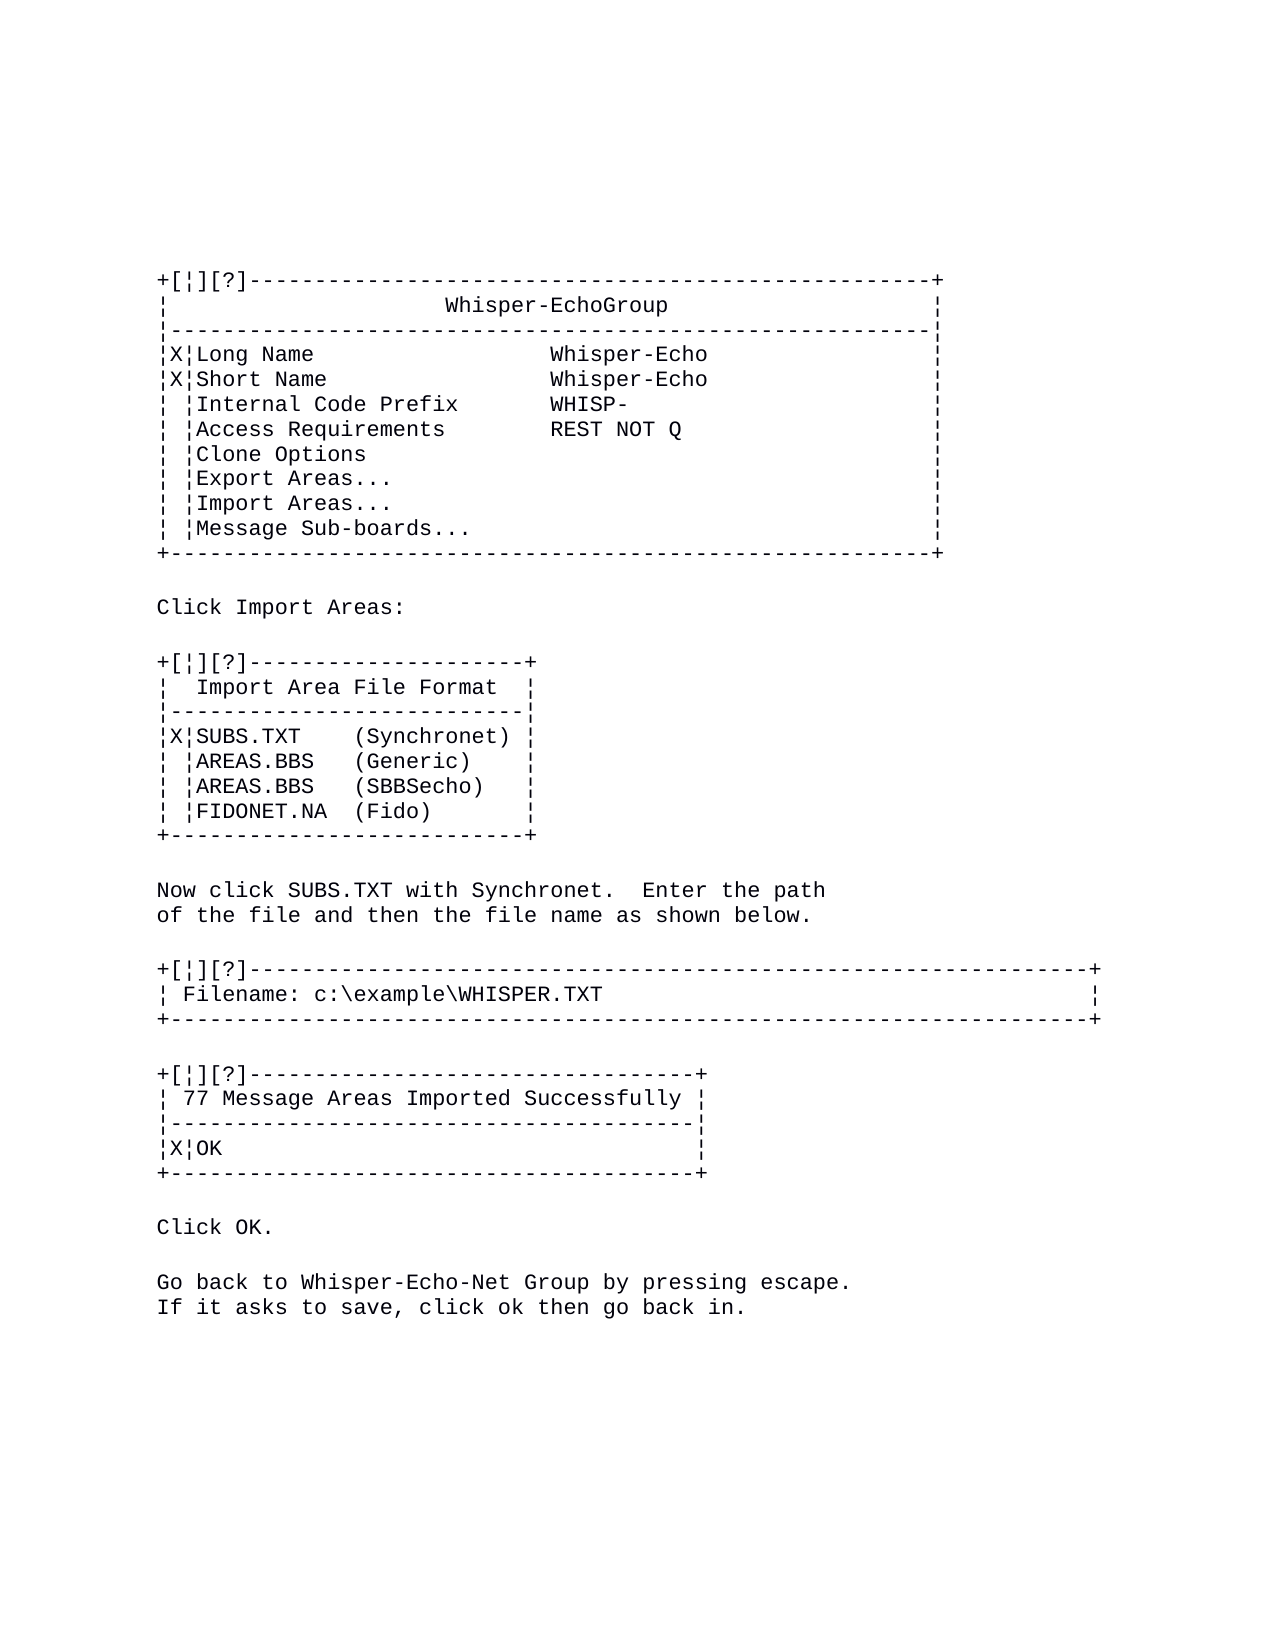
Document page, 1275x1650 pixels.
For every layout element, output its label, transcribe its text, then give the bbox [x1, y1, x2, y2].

text +----------------------------------------------------------------------+ [156, 1008, 1118, 1033]
text +---------------------------+ [156, 824, 1118, 849]
text Now click SUBS.TXT with Synchronet. Enter the path [156, 879, 1118, 904]
text ¦ ¦Access Requirements REST NOT Q ¦ [156, 418, 1118, 443]
text ¦ ¦FIDONET.NA (Fido) ¦ [156, 800, 1118, 824]
text ¦ ¦AREAS.BBS (Generic) ¦ [156, 750, 1118, 775]
text ¦ ¦Internal Code Prefix WHISP- ¦ [156, 393, 1118, 418]
text ¦X¦Short Name Whisper-Echo ¦ [156, 368, 1118, 393]
text If it asks to save, click ok then go back in. [156, 1296, 1118, 1321]
text +----------------------------------------+ [156, 1162, 1118, 1187]
text ¦ ¦Import Areas... ¦ [156, 492, 1118, 517]
text ¦ Whisper-EchoGroup ¦ [156, 294, 1118, 319]
text ¦----------------------------------------------------------¦ [156, 319, 1118, 343]
text ¦----------------------------------------¦ [156, 1112, 1118, 1137]
text ¦ Filename: c:\example\WHISPER.TXT ¦ [156, 983, 1118, 1008]
text of the file and then the file name as shown below. [156, 904, 1118, 929]
text +[¦][?]----------------------------------------------------+ [156, 269, 1118, 294]
text ¦X¦SUBS.TXT (Synchronet) ¦ [156, 725, 1118, 750]
text ¦---------------------------¦ [156, 701, 1118, 725]
text ¦X¦Long Name Whisper-Echo ¦ [156, 343, 1118, 368]
text +[¦][?]----------------------------------+ [156, 1063, 1118, 1087]
text ¦ ¦AREAS.BBS (SBBSecho) ¦ [156, 775, 1118, 800]
text ¦ ¦Export Areas... ¦ [156, 467, 1118, 492]
text ¦ Import Area File Format ¦ [156, 676, 1118, 701]
text ¦ ¦Message Sub-boards... ¦ [156, 517, 1118, 542]
text ¦ 77 Message Areas Imported Successfully ¦ [156, 1087, 1118, 1112]
text +----------------------------------------------------------+ [156, 542, 1118, 567]
text +[¦][?]----------------------------------------------------------------+ [156, 958, 1118, 983]
text ¦ ¦Clone Options ¦ [156, 443, 1118, 467]
text +[¦][?]---------------------+ [156, 651, 1118, 676]
text Go back to Whisper-Echo-Net Group by pressing escape. [156, 1271, 1118, 1296]
text Click Import Areas: [156, 596, 1118, 621]
text ¦X¦OK ¦ [156, 1137, 1118, 1162]
text Click OK. [156, 1216, 1118, 1241]
